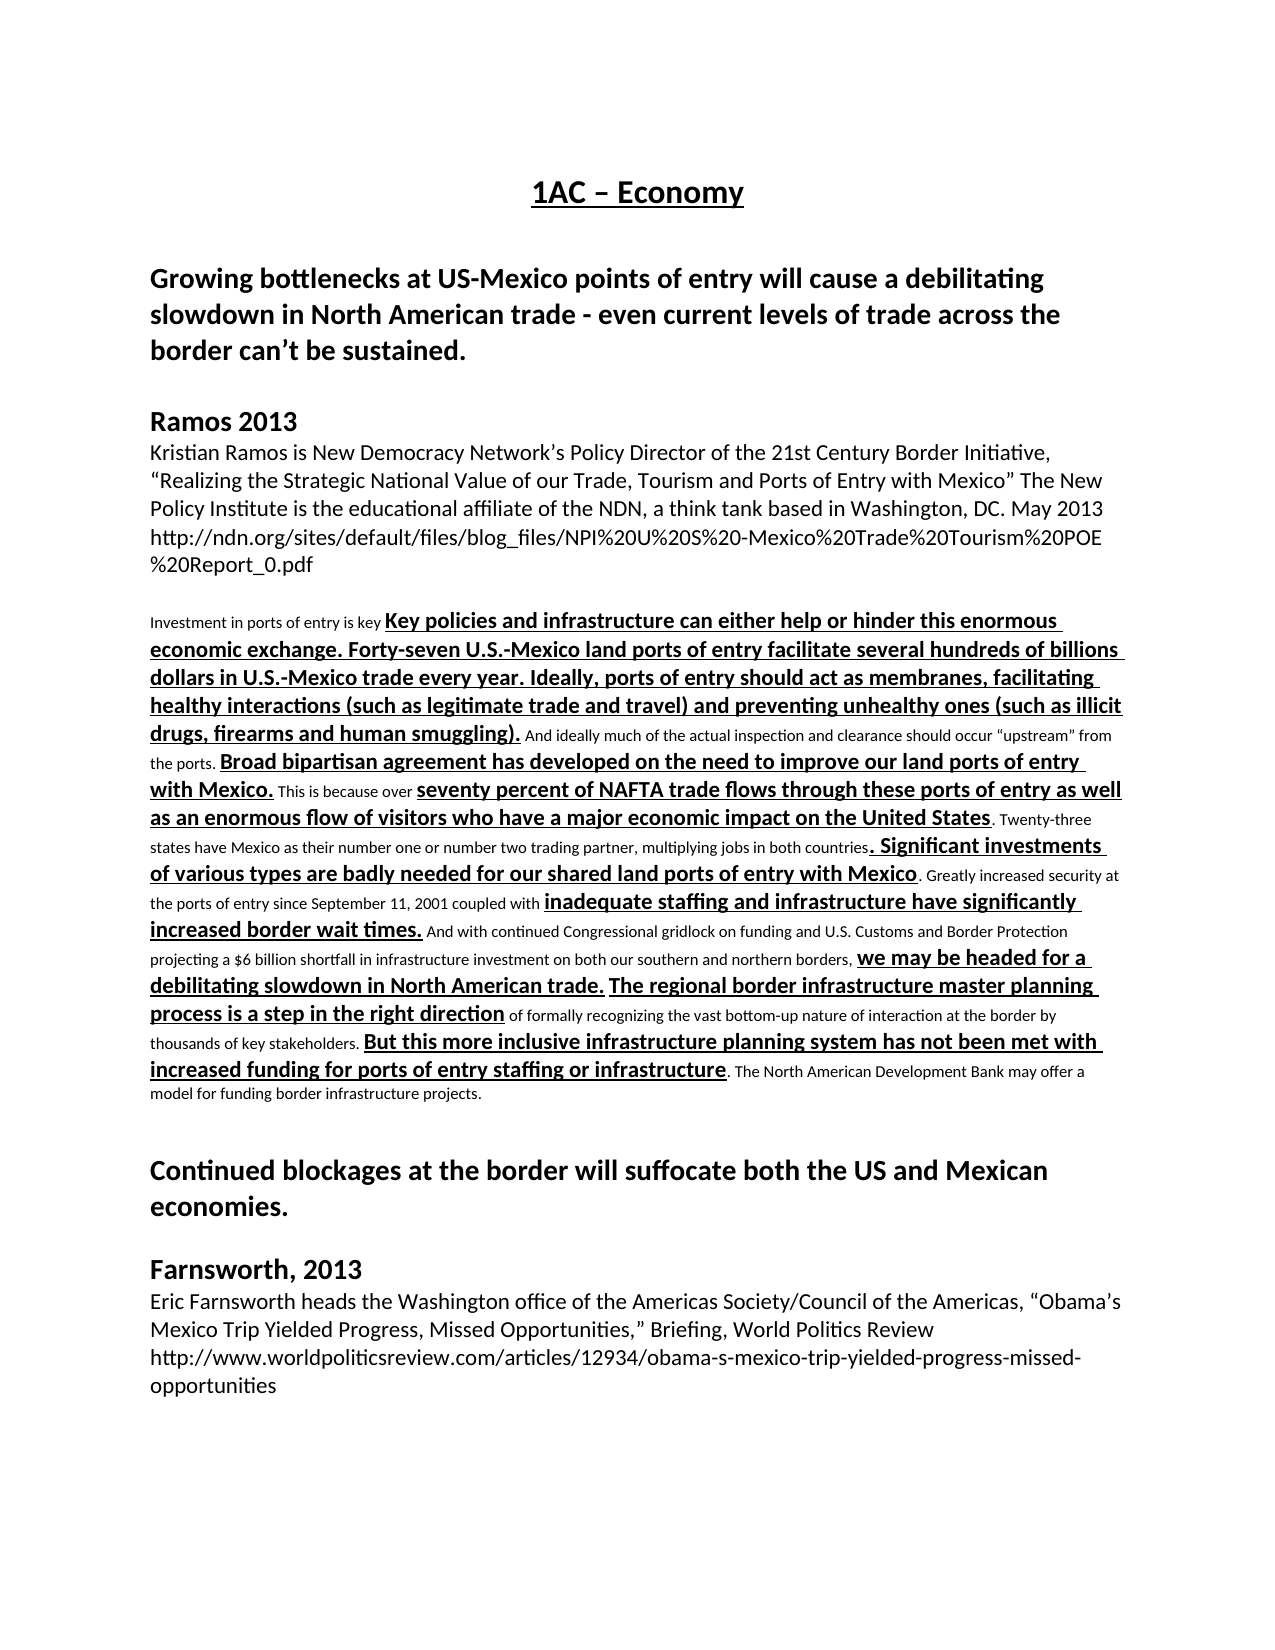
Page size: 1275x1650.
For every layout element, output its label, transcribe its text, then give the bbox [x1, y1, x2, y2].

text Ramos 2013 Kristian Ramos is New Democracy Network’s Policy Director of the 21st Century Border Initiative, “Realizing the Strategic National Value of our Trade, Tourism and Ports of Entry with Mexico” The New Policy Institute is the educational affiliate of the NDN, a think tank based in Washington, DC. May 2013 http://ndn.org/sites/default/files/blog_files/NPI%20U%20S%20-Mexico%20Trade%20Tourism%20POE%20Report_0.pdf [150, 403, 1125, 579]
subtitle 1AC – Economy [150, 171, 1125, 212]
text Farnsworth, 2013 Eric Farnsworth heads the Washington office of the Americas Society/Council of the Americas, “Obama’s Mexico Trip Yielded Progress, Missed Opportunities,” Briefing, World Politics Review http://www.worldpoliticsreview.com/articles/12934/obama-s-mexico-trip-yielded-progress-missed-opportunities [150, 1251, 1125, 1399]
text Investment in ports of entry is key Key policies and infrastructure can either help or hinder this enormous economic exchange. Forty-seven U.S.-Mexico land ports of entry facilitate several hundreds of billions dollars in U.S.-Mexico trade every year. Ideally, ports of entry should act as membranes, facilitating healthy interactions (such as legitimate trade and travel) and preventing unhealthy ones (such as illicit drugs, firearms and human smuggling). And ideally much of the actual inspection and clearance should occur “upstream” from the ports. Broad bipartisan agreement has developed on the need to improve our land ports of entry with Mexico. This is because over seventy percent of NAFTA trade flows through these ports of entry as well as an enormous flow of visitors who have a major economic impact on the United States. Twenty-three states have Mexico as their number one or number two trading partner, multiplying jobs in both countries. Significant investments of various types are badly needed for our shared land ports of entry with Mexico. Greatly increased security at the ports of entry since September 11, 2001 coupled with inadequate staffing and infrastructure have significantly increased border wait times. And with continued Congressional gridlock on funding and U.S. Customs and Border Protection projecting a $6 billion shortfall in infrastructure investment on both our southern and northern borders, we may be headed for a debilitating slowdown in North American trade. The regional border infrastructure master planning process is a step in the right direction of formally recognizing the vast bottom-up nature of interaction at the border by thousands of key stakeholders. But this more inclusive infrastructure planning system has not been met with increased funding for ports of entry staffing or infrastructure. The North American Development Bank may offer a model for funding border infrastructure projects. [150, 660, 1125, 1103]
subtitle Growing bottlenecks at US-Mexico points of entry will cause a debilitating slowdown in North American trade - even current levels of trade across the border can’t be sustained. [150, 260, 1125, 367]
subtitle Continued blockages at the border will suffocate both the US and Mexican economies. [150, 1152, 1125, 1223]
